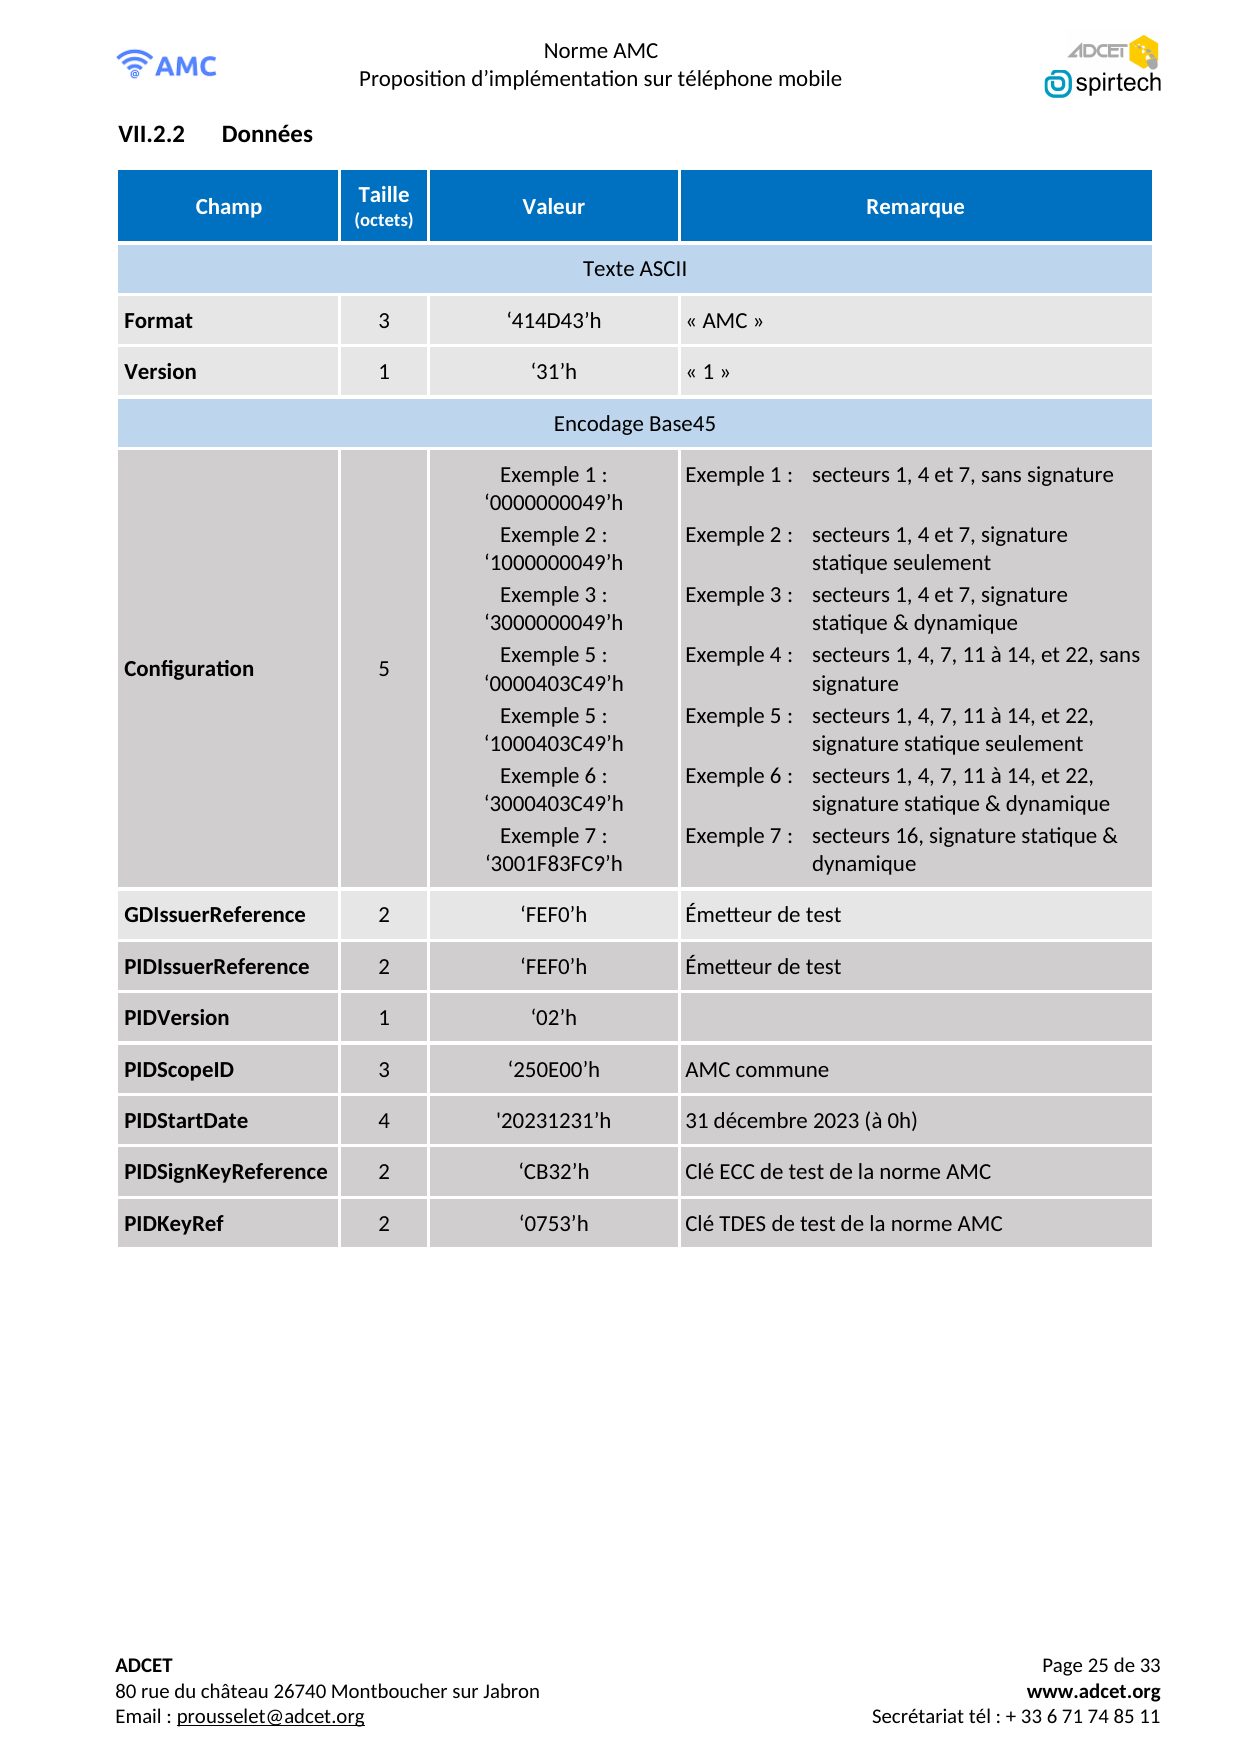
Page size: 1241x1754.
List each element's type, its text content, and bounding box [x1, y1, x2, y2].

table_cell 3 [341, 296, 427, 344]
table_cell ‘414D43’h [430, 296, 678, 344]
table_cell PIDVersion [118, 993, 338, 1041]
table_cell 5 [341, 450, 427, 887]
table_cell 3 [341, 1045, 427, 1093]
table_cell 1 [341, 347, 427, 395]
table_cell 2 [341, 942, 427, 990]
table_cell « AMC » [681, 296, 1152, 344]
table_cell Émetteur de test [681, 942, 1152, 990]
table_cell Encodage Base45 [118, 399, 1152, 447]
table_cell PIDScopeID [118, 1045, 338, 1093]
table_cell « 1 » [681, 347, 1152, 395]
table_cell ‘FEF0’h [430, 891, 678, 939]
picture [1044, 70, 1068, 94]
table_cell ‘CB32’h [430, 1147, 678, 1196]
table_cell PIDIssuerReference [118, 942, 338, 990]
picture [1066, 29, 1161, 98]
table_cell ‘0753’h [430, 1199, 678, 1247]
table_cell Émetteur de test [681, 891, 1152, 939]
table_cell ‘31’h [430, 347, 678, 395]
table_cell 4 [341, 1096, 427, 1144]
table_cell '20231231’h [430, 1096, 678, 1144]
table_cell Configuration [118, 450, 338, 887]
table_header Remarque [681, 170, 1152, 241]
table_cell PIDStartDate [118, 1096, 338, 1144]
table_cell 2 [341, 1147, 427, 1196]
table_header Champ [118, 170, 338, 241]
table_cell PIDKeyRef [118, 1199, 338, 1247]
table_cell Texte ASCII [118, 245, 1152, 293]
table_cell ‘02’h [430, 993, 678, 1041]
table_cell AMC commune [681, 1045, 1152, 1093]
table_cell ‘250E00’h [430, 1045, 678, 1093]
table_cell 1 [341, 993, 427, 1041]
table_cell Clé TDES de test de la norme AMC [681, 1199, 1152, 1247]
picture [115, 34, 220, 93]
picture [1055, 80, 1061, 87]
table_cell GDIssuerReference [118, 891, 338, 939]
table_cell Exemple 1 : secteurs 1, 4 et 7, sans signature Exemple 2 : secteurs 1, 4 et 7, signature statique seulement Exemple 3 : secteurs 1, 4 et 7, signature statique & dynamique Exemple 4 : secteurs 1, 4, 7, 11 à 14, et 22, sans signature Exemple 5 : secteurs 1, 4, 7, 11 à 14, et 22, signature statique seulement Exemple 6 : secteurs 1, 4, 7, 11 à 14, et 22, signature statique & dynamique Exemple 7 : secteurs 16, signature statique & dynamique [681, 450, 1152, 887]
table_cell 2 [341, 1199, 427, 1247]
table_cell 31 décembre 2023 (à 0h) [681, 1096, 1152, 1144]
table_cell Version [118, 347, 338, 395]
table_cell Format [118, 296, 338, 344]
table_header Taille (octets) [341, 170, 427, 241]
table_cell Exemple 1 : ‘0000000049’h Exemple 2 : ‘1000000049’h Exemple 3 : ‘3000000049’h Exemple 5 : ‘0000403C49’h Exemple 5 : ‘1000403C49’h Exemple 6 : ‘3000403C49’h Exemple 7 : ‘3001F83FC9’h [430, 450, 678, 887]
table_cell PIDSignKeyReference [118, 1147, 338, 1196]
table_header Valeur [430, 170, 678, 241]
table_cell [681, 993, 1152, 1041]
table_cell 2 [341, 891, 427, 939]
table_cell ‘FEF0’h [430, 942, 678, 990]
table_cell Clé ECC de test de la norme AMC [681, 1147, 1152, 1196]
subtitle Données [118, 118, 1152, 149]
